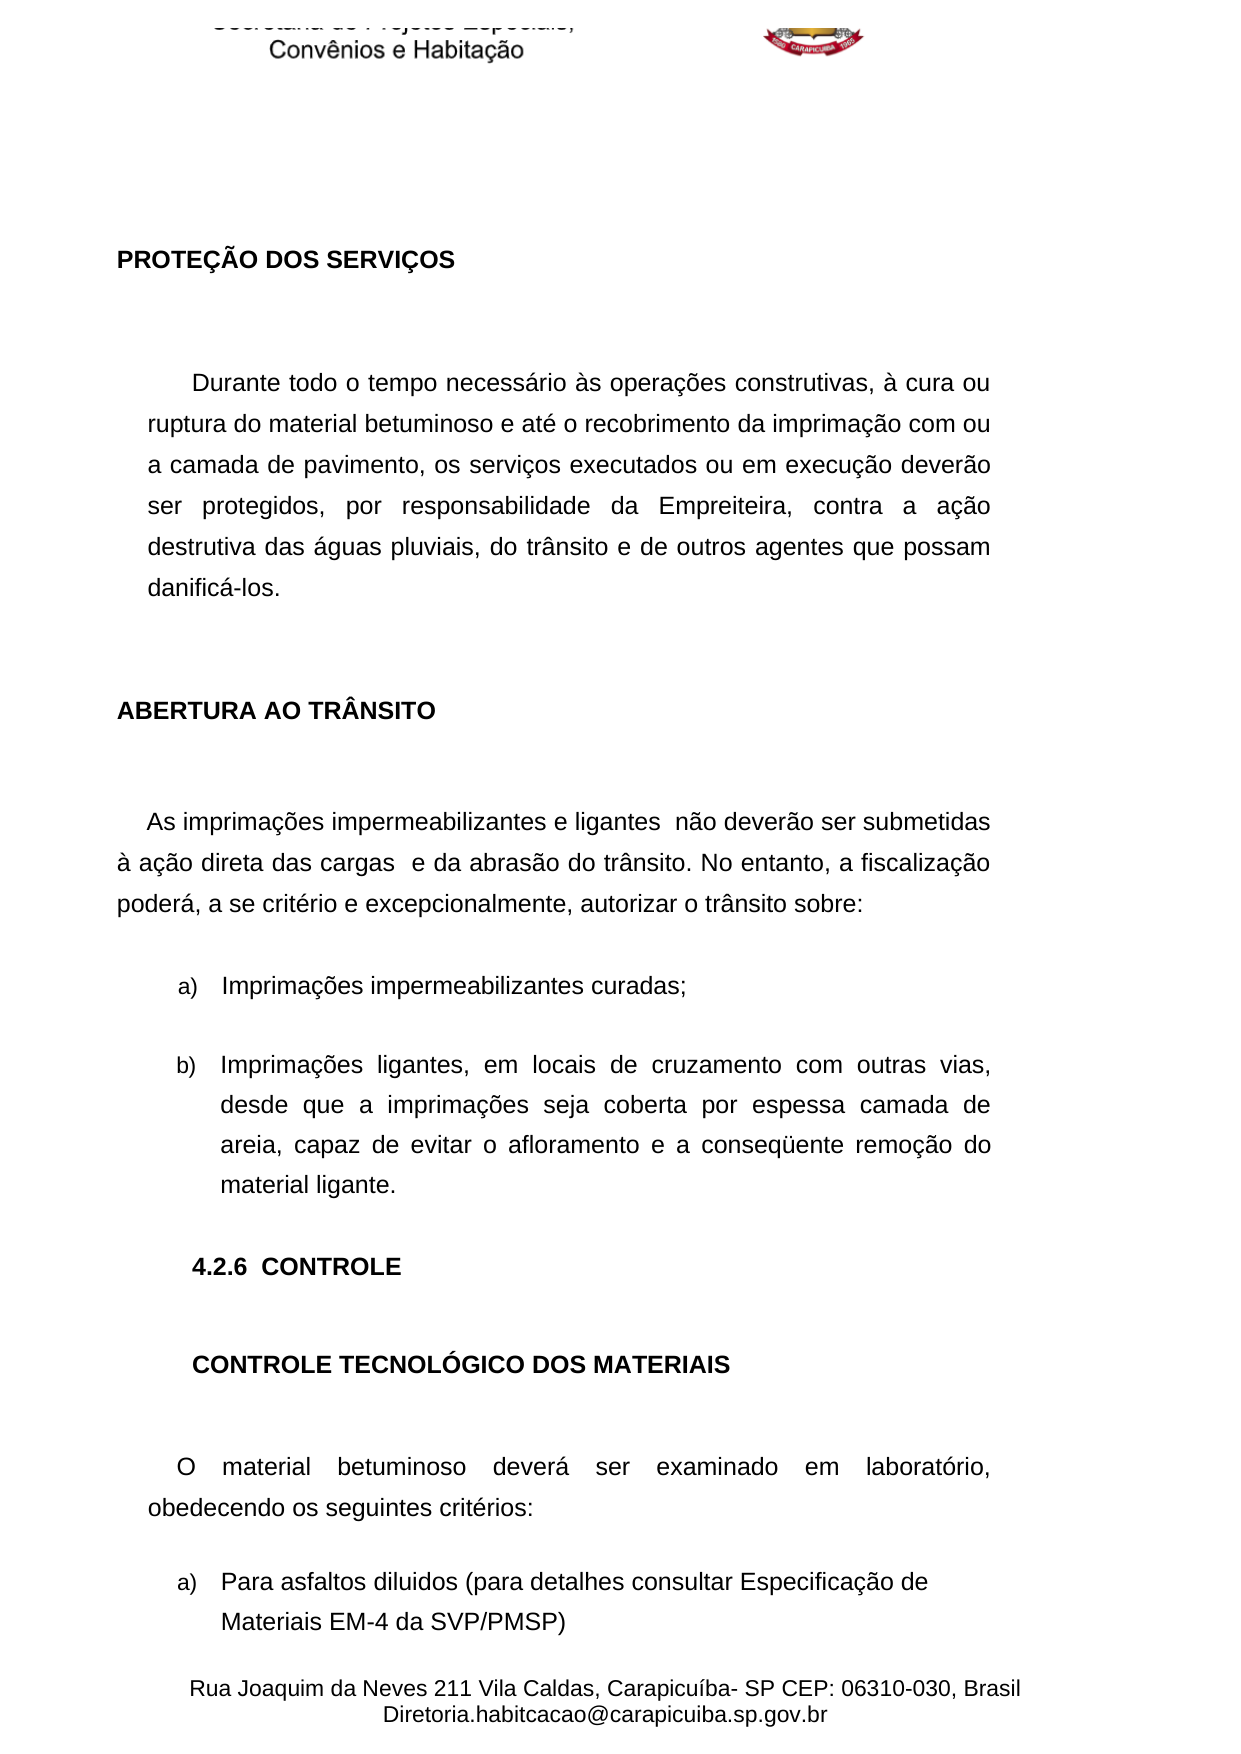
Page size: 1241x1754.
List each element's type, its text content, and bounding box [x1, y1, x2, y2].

text PROTEÇÃO DOS SERVIÇOS [117, 245, 1093, 274]
text O material betuminoso deverá ser examinado em laboratório, obedecendo os seguintes critérios: [148, 1452, 992, 1522]
text Durante todo o tempo necessário às operações construtivas, à cura ou ruptura do material betuminoso e até o recobrimento da imprimação com ou a camada de pavimento, os serviços executados ou em execução deverão ser protegidos, por responsabilidade da Empreiteira, contra a ação destrutiva das águas pluviais, do trânsito e de outros agentes que possam danificá-los. [147, 368, 992, 602]
list Imprimações ligantes, em locais de cruzamento com outras vias, desde que a imprimações seja coberta por espessa camada de areia, capaz de evitar o afloramento e a conseqüente remoção do material ligante. [176, 1050, 993, 1199]
text As imprimações impermeabilizantes e ligantes não deverão ser submetidas à ação direta das cargas e da abrasão do trânsito. No entanto, a fiscalização poderá, a se critério e excepcionalmente, autorizar o trânsito sobre: [117, 807, 992, 918]
list Imprimações impermeabilizantes curadas; [178, 971, 1093, 1000]
text CONTROLE TECNOLÓGICO DOS MATERIAIS [192, 1351, 1093, 1379]
text 4.2.6 CONTROLE [192, 1252, 1093, 1281]
picture [162, 28, 1048, 73]
text ABERTURA AO TRÂNSITO [117, 696, 1093, 725]
list Para asfaltos diluidos (para detalhes consultar Especificação de Materiais EM-4 da SVP/PMSP) [177, 1567, 993, 1636]
